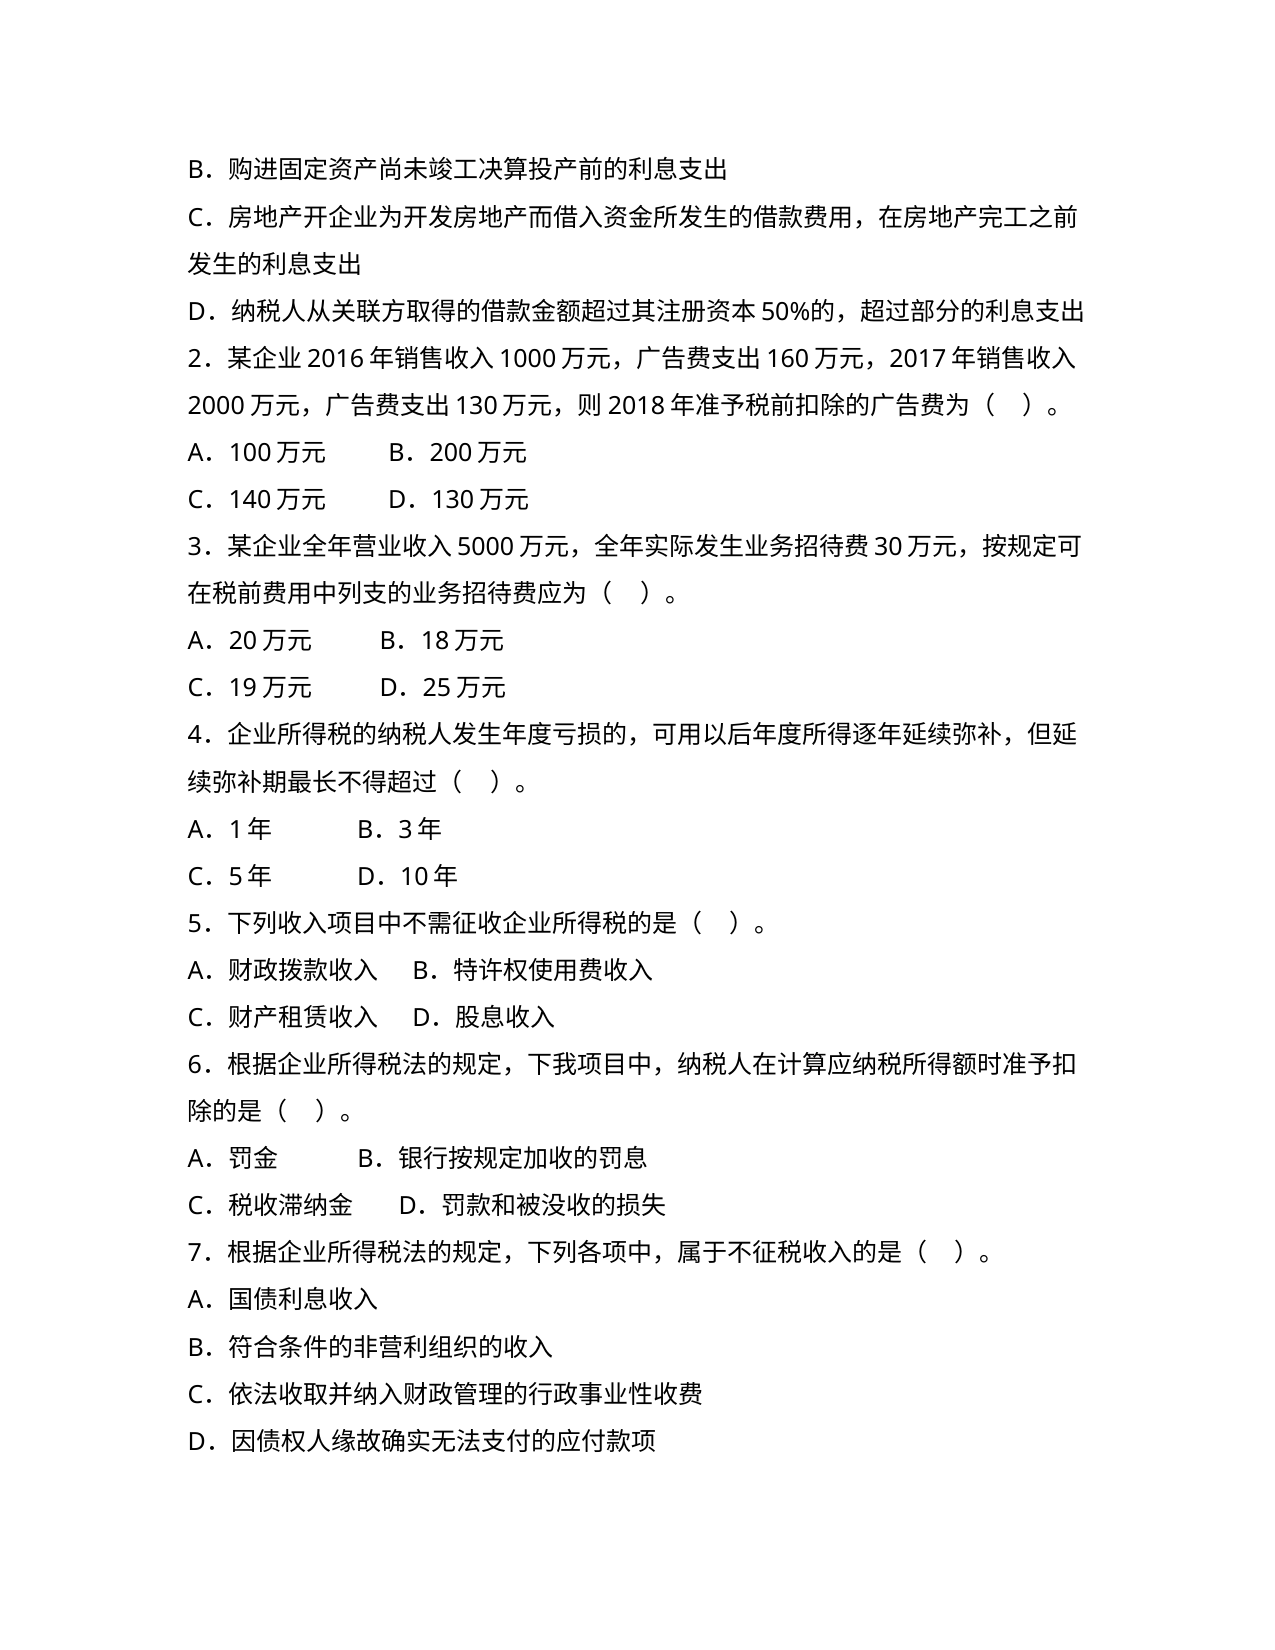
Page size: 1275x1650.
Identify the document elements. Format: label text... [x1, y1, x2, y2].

text 7．根据企业所得税法的规定，下列各项中，属于不征税收入的是（ ）。 [187, 1233, 1087, 1269]
text C．5年 D．10年 [187, 856, 1087, 892]
text A．国债利息收入 [187, 1280, 1087, 1316]
text C．税收滞纳金 D．罚款和被没收的损失 [187, 1186, 1087, 1222]
text C．依法收取并纳入财政管理的行政事业性收费 [187, 1374, 1087, 1410]
text A．1年 B．3年 [187, 809, 1087, 845]
text B．购进固定资产尚未竣工决算投产前的利息支出 [187, 150, 1087, 186]
text C．财产租赁收入 D．股息收入 [187, 997, 1087, 1034]
text B．符合条件的非营利组织的收入 [187, 1327, 1087, 1363]
text C．140万元 D．130万元 [187, 479, 1087, 516]
text A．20万元 B．18万元 [187, 621, 1087, 657]
text A．罚金 B．银行按规定加收的罚息 [187, 1139, 1087, 1175]
text D．纳税人从关联方取得的借款金额超过其注册资本50%的，超过部分的利息支出 [187, 291, 1087, 327]
text 3．某企业全年营业收入5000万元，全年实际发生业务招待费30万元，按规定可在税前费用中列支的业务招待费应为（ ）。 [187, 527, 1087, 610]
text C．19万元 D．25万元 [187, 668, 1087, 704]
text 2．某企业2016年销售收入1000万元，广告费支出160万元，2017年销售收入2000万元，广告费支出130万元，则2018年准予税前扣除的广告费为（ ）。 [187, 338, 1087, 422]
text A．100万元 B．200万元 [187, 432, 1087, 469]
text D．因债权人缘故确实无法支付的应付款项 [187, 1421, 1087, 1457]
text 5．下列收入项目中不需征收企业所得税的是（ ）。 [187, 903, 1087, 939]
text A．财政拨款收入 B．特许权使用费收入 [187, 950, 1087, 987]
text C．房地产开企业为开发房地产而借入资金所发生的借款费用，在房地产完工之前发生的利息支出 [187, 197, 1087, 280]
text 4．企业所得税的纳税人发生年度亏损的，可用以后年度所得逐年延续弥补，但延续弥补期最长不得超过（ ）。 [187, 715, 1087, 798]
text 6．根据企业所得税法的规定，下我项目中，纳税人在计算应纳税所得额时准予扣除的是（ ）。 [187, 1044, 1087, 1128]
